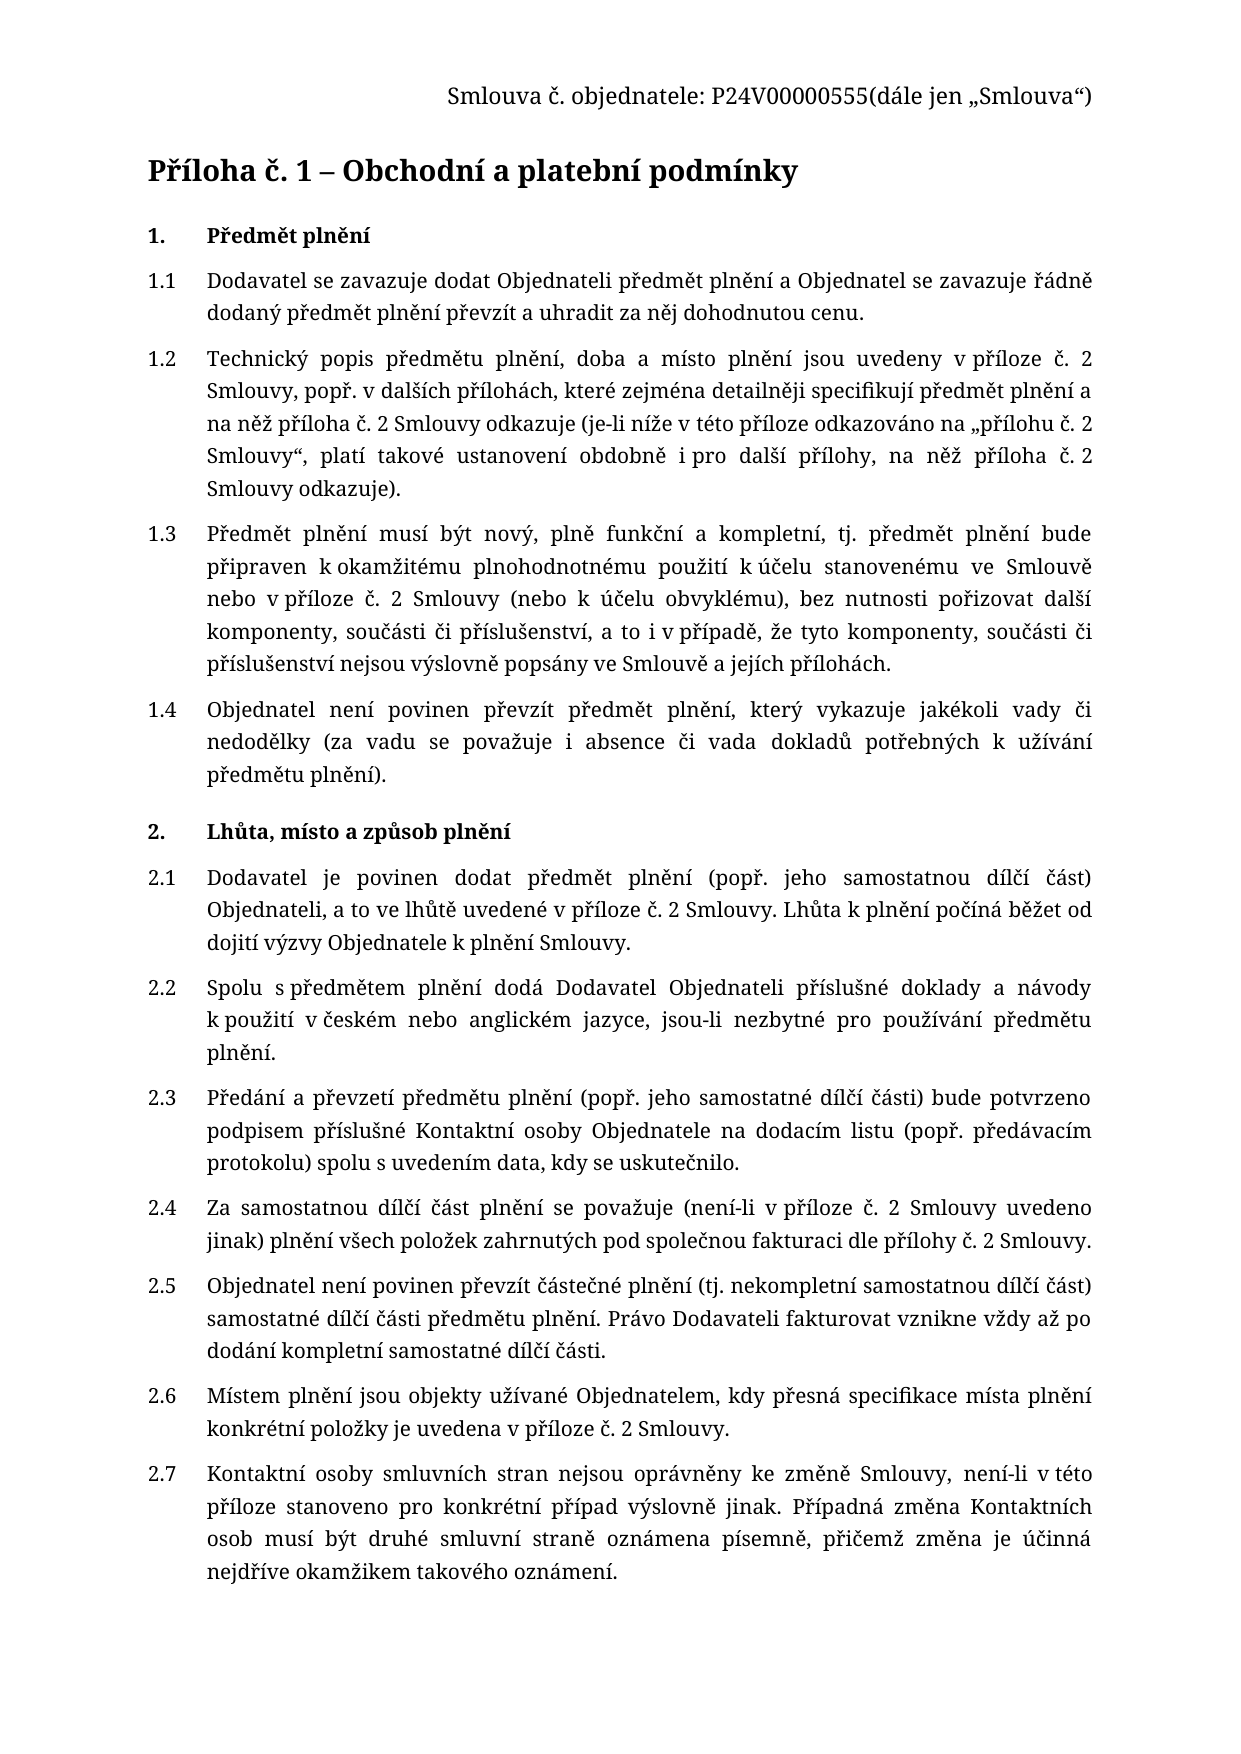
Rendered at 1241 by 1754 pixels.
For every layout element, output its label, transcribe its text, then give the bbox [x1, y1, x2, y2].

list Místem plnění jsou objekty užívané Objednatelem, kdy přesná specifikace místa plnění konkrétní položky je uvedena v příloze č. 2 Smlouvy. [148, 1382, 1093, 1443]
list Spolu s předmětem plnění dodá Dodavatel Objednateli příslušné doklady a návody k použití v českém nebo anglickém jazyce, jsou-li nezbytné pro používání předmětu plnění. [148, 973, 1093, 1067]
list Lhůta, místo a způsob plnění [148, 817, 1093, 846]
list Dodavatel se zavazuje dodat Objednateli předmět plnění a Objednatel se zavazuje řádně dodaný předmět plnění převzít a uhradit za něj dohodnutou cenu. [148, 266, 1093, 327]
list Objednatel není povinen převzít částečné plnění (tj. nekompletní samostatnou dílčí část) samostatné dílčí části předmětu plnění. Právo Dodavateli fakturovat vznikne vždy až po dodání kompletní samostatné dílčí části. [148, 1271, 1093, 1365]
list Za samostatnou dílčí část plnění se považuje (není-li v příloze č. 2 Smlouvy uvedeno jinak) plnění všech položek zahrnutých pod společnou fakturaci dle přílohy č. 2 Smlouvy. [148, 1193, 1093, 1254]
list Dodavatel je povinen dodat předmět plnění (popř. jeho samostatnou dílčí část) Objednateli, a to ve lhůtě uvedené v příloze č. 2 Smlouvy. Lhůta k plnění počíná běžet od dojití výzvy Objednatele k plnění Smlouvy. [148, 863, 1093, 956]
list Předmět plnění [148, 221, 1093, 249]
list Předmět plnění musí být nový, plně funkční a kompletní, tj. předmět plnění bude připraven k okamžitému plnohodnotnému použití k účelu stanovenému ve Smlouvě nebo v příloze č. 2 Smlouvy (nebo k účelu obvyklému), bez nutnosti pořizovat další komponenty, součásti či příslušenství, a to i v případě, že tyto komponenty, součásti či příslušenství nejsou výslovně popsány ve Smlouvě a jejích přílohách. [148, 519, 1093, 678]
list Kontaktní osoby smluvních stran nejsou oprávněny ke změně Smlouvy, není-li v této příloze stanoveno pro konkrétní případ výslovně jinak. Případná změna Kontaktních osob musí být druhé smluvní straně oznámena písemně, přičemž změna je účinná nejdříve okamžikem takového oznámení. [148, 1459, 1093, 1586]
list Technický popis předmětu plnění, doba a místo plnění jsou uvedeny v příloze č. 2 Smlouvy, popř. v dalších přílohách, které zejména detailněji specifikují předmět plnění a na něž příloha č. 2 Smlouvy odkazuje (je-li níže v této příloze odkazováno na „přílohu č. 2 Smlouvy“, platí takové ustanovení obdobně i pro další přílohy, na něž příloha č. 2 Smlouvy odkazuje). [148, 344, 1093, 502]
list Objednatel není povinen převzít předmět plnění, který vykazuje jakékoli vady či nedodělky (za vadu se považuje i absence či vada dokladů potřebných k užívání předmětu plnění). [148, 695, 1093, 788]
text Příloha č. 1 – Obchodní a platební podmínky [148, 150, 1093, 190]
list Předání a převzetí předmětu plnění (popř. jeho samostatné dílčí části) bude potvrzeno podpisem příslušné Kontaktní osoby Objednatele na dodacím listu (popř. předávacím protokolu) spolu s uvedením data, kdy se uskutečnilo. [148, 1083, 1093, 1177]
